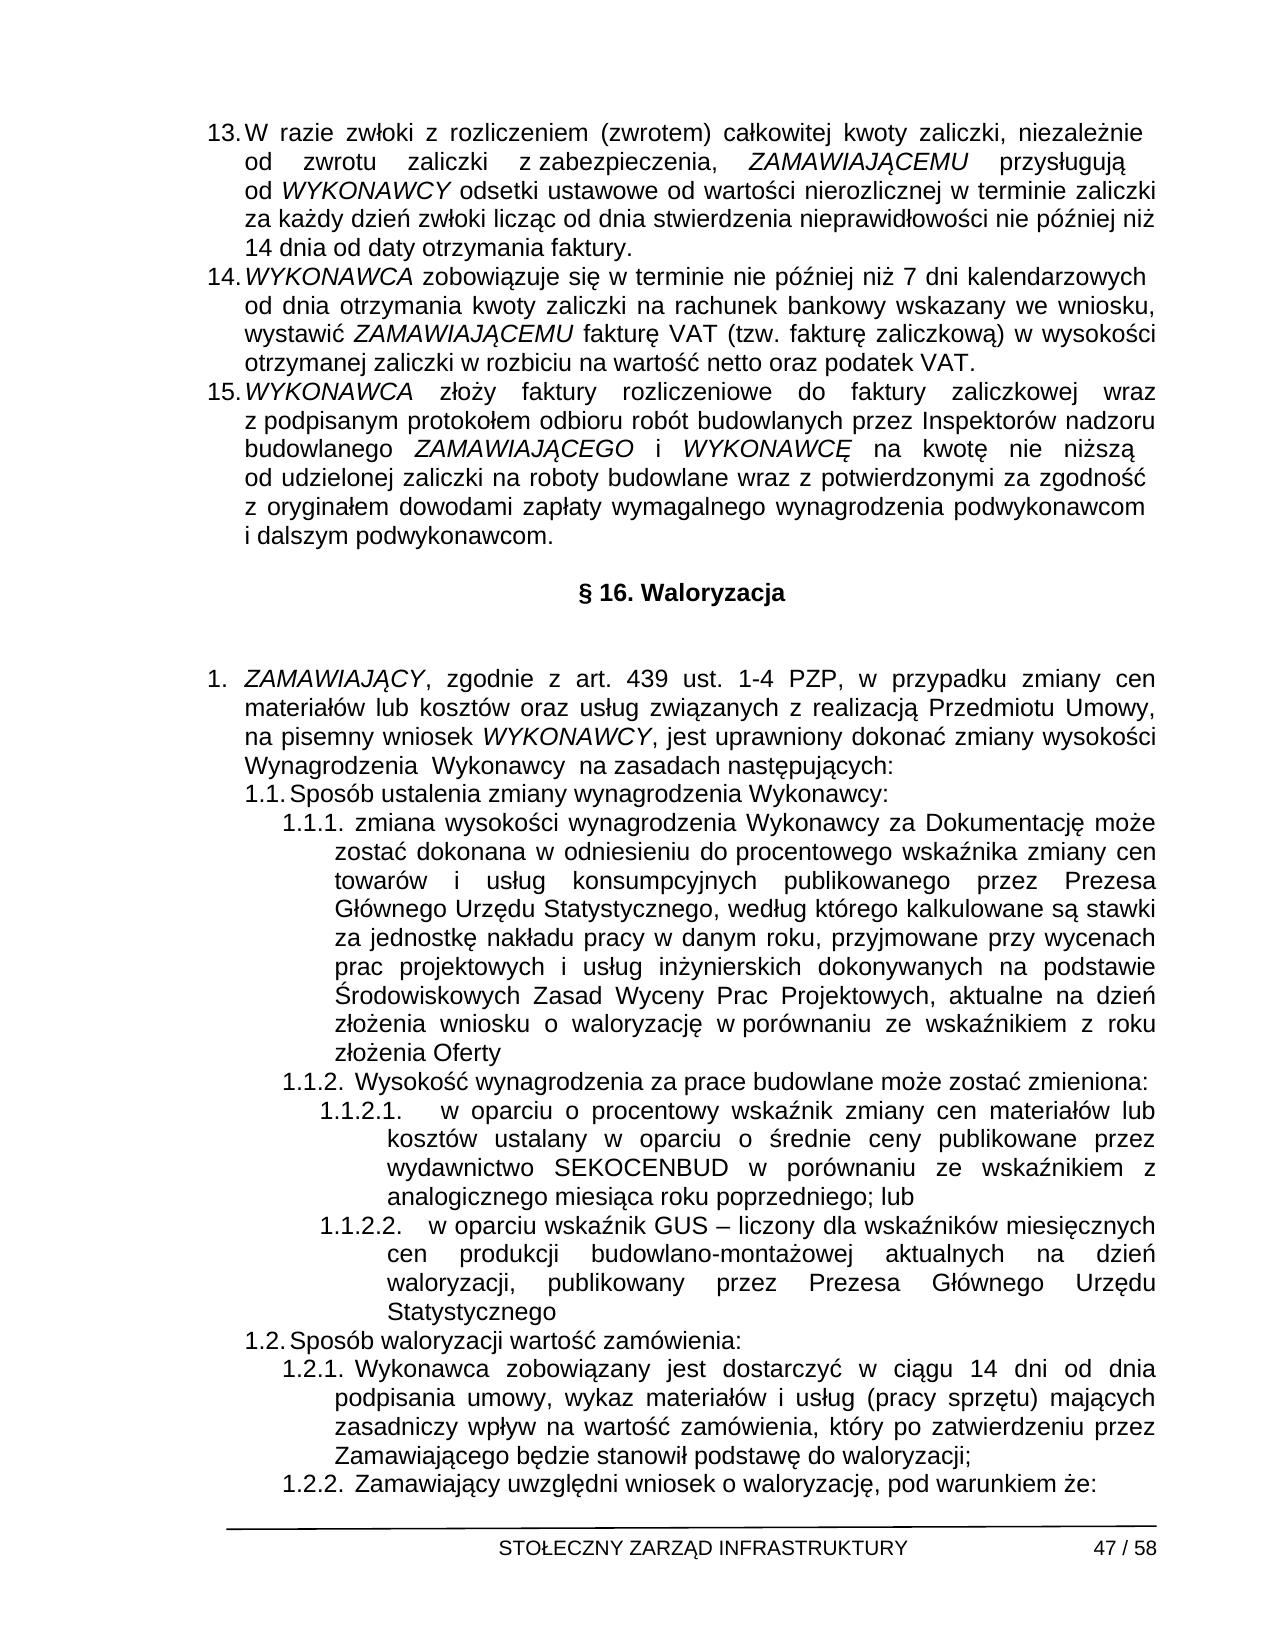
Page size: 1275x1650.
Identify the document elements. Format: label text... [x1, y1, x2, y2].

list WYKONAWCA złoży faktury rozliczeniowe do faktury zaliczkowej wraz z podpisanym protokołem odbioru robót budowlanych przez Inspektorów nadzoru budowlanego ZAMAWIAJĄCEGO i WYKONAWCĘ na kwotę nie niższą od udzielonej zaliczki na roboty budowlane wraz z potwierdzonymi za zgodność z oryginałem dowodami zapłaty wymagalnego wynagrodzenia podwykonawcom i dalszym podwykonawcom. [207, 377, 1157, 549]
list Sposób waloryzacji wartość zamówienia: [244, 1326, 1157, 1354]
list WYKONAWCA zobowiązuje się w terminie nie później niż 7 dni kalendarzowych od dnia otrzymania kwoty zaliczki na rachunek bankowy wskazany we wniosku, wystawić ZAMAWIAJĄCEMU fakturę VAT (tzw. fakturę zaliczkową) w wysokości otrzymanej zaliczki w rozbiciu na wartość netto oraz podatek VAT. [207, 262, 1157, 377]
list w oparciu wskaźnik GUS – liczony dla wskaźników miesięcznych cen produkcji budowlano-montażowej aktualnych na dzień waloryzacji, publikowany przez Prezesa Głównego Urzędu Statystycznego [319, 1211, 1157, 1326]
list ZAMAWIAJĄCY, zgodnie z art. 439 ust. 1-4 PZP, w przypadku zmiany cen materiałów lub kosztów oraz usług związanych z realizacją Przedmiotu Umowy, na pisemny wniosek WYKONAWCY, jest uprawniony dokonać zmiany wysokości Wynagrodzenia Wykonawcy na zasadach następujących: [207, 664, 1157, 779]
list W razie zwłoki z rozliczeniem (zwrotem) całkowitej kwoty zaliczki, niezależnie od zwrotu zaliczki z zabezpieczenia, ZAMAWIAJĄCEMU przysługują od WYKONAWCY odsetki ustawowe od wartości nierozlicznej w terminie zaliczki za każdy dzień zwłoki licząc od dnia stwierdzenia nieprawidłowości nie później niż 14 dnia od daty otrzymania faktury. [207, 118, 1157, 262]
list Zamawiający uwzględni wniosek o waloryzację, pod warunkiem że: [282, 1469, 1157, 1498]
list w oparciu o procentowy wskaźnik zmiany cen materiałów lub kosztów ustalany w oparciu o średnie ceny publikowane przez wydawnictwo SEKOCENBUD w porównaniu ze wskaźnikiem z analogicznego miesiąca roku poprzedniego; lub [319, 1096, 1157, 1211]
list Wysokość wynagrodzenia za prace budowlane może zostać zmieniona: [282, 1067, 1157, 1096]
list Wykonawca zobowiązany jest dostarczyć w ciągu 14 dni od dnia podpisania umowy, wykaz materiałów i usług (pracy sprzętu) mających zasadniczy wpływ na wartość zamówienia, który po zatwierdzeniu przez Zamawiającego będzie stanowił podstawę do waloryzacji; [282, 1354, 1157, 1469]
text § 16. Waloryzacja [207, 578, 1157, 607]
list Sposób ustalenia zmiany wynagrodzenia Wykonawcy: [244, 779, 1157, 808]
list zmiana wysokości wynagrodzenia Wykonawcy za Dokumentację może zostać dokonana w odniesieniu do procentowego wskaźnika zmiany cen towarów i usług konsumpcyjnych publikowanego przez Prezesa Głównego Urzędu Statystycznego, według którego kalkulowane są stawki za jednostkę nakładu pracy w danym roku, przyjmowane przy wycenach prac projektowych i usług inżynierskich dokonywanych na podstawie Środowiskowych Zasad Wyceny Prac Projektowych, aktualne na dzień złożenia wniosku o waloryzację w porównaniu ze wskaźnikiem z roku złożenia Oferty [282, 808, 1157, 1067]
